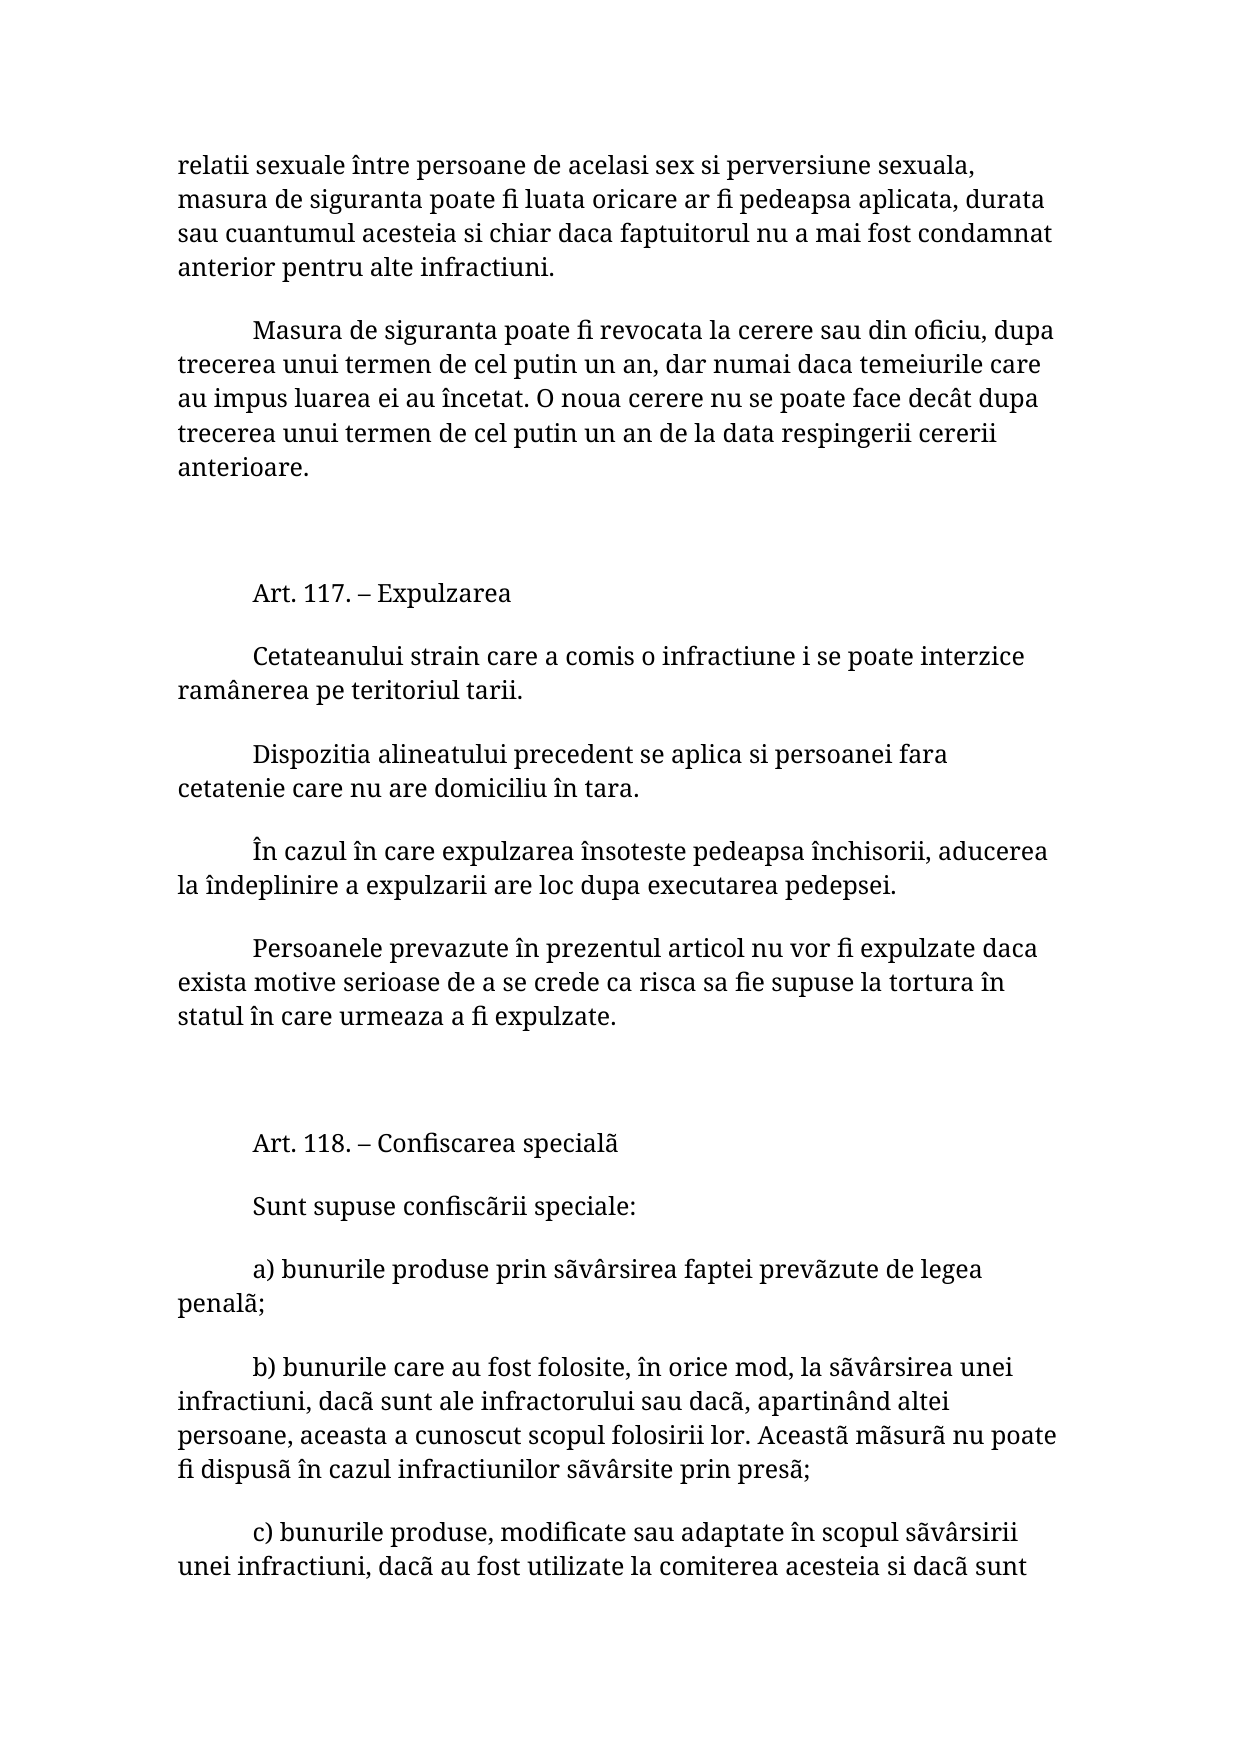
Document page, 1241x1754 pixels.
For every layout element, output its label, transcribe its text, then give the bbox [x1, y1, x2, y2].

text a) bunurile produse prin sãvârsirea faptei prevãzute de legea penalã; [177, 1252, 1063, 1320]
text Masura de siguranta poate fi revocata la cerere sau din oficiu, dupa trecerea unui termen de cel putin un an, dar numai daca temeiurile care au impus luarea ei au încetat. O noua cerere nu se poate face decât dupa trecerea unui termen de cel putin un an de la data respingerii cererii anterioare. [177, 313, 1063, 483]
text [177, 1514, 1063, 1583]
text În cazul în care expulzarea însoteste pedeapsa închisorii, aducerea la îndeplinire a expulzarii are loc dupa executarea pedepsei. [177, 833, 1063, 902]
text Dispozitia alineatului precedent se aplica si persoanei fara cetatenie care nu are domiciliu în tara. [177, 736, 1063, 804]
text Sunt supuse confiscãrii speciale: [177, 1189, 1063, 1223]
text Art. 117. – Expulzarea [177, 576, 1063, 610]
text Cetateanului strain care a comis o infractiune i se poate interzice ramânerea pe teritoriul tarii. [177, 639, 1063, 707]
text Art. 118. – Confiscarea specialã [177, 1125, 1063, 1159]
text Persoanele prevazute în prezentul articol nu vor fi expulzate daca exista motive serioase de a se crede ca risca sa fie supuse la tortura în statul în care urmeaza a fi expulzate. [177, 931, 1063, 1033]
text b) bunurile care au fost folosite, în orice mod, la sãvârsirea unei infractiuni, dacã sunt ale infractorului sau dacã, apartinând altei persoane, aceasta a cunoscut scopul folosirii lor. Aceastã mãsurã nu poate fi dispusã în cazul infractiunilor sãvârsite prin presã; [177, 1349, 1063, 1485]
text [177, 148, 1063, 284]
